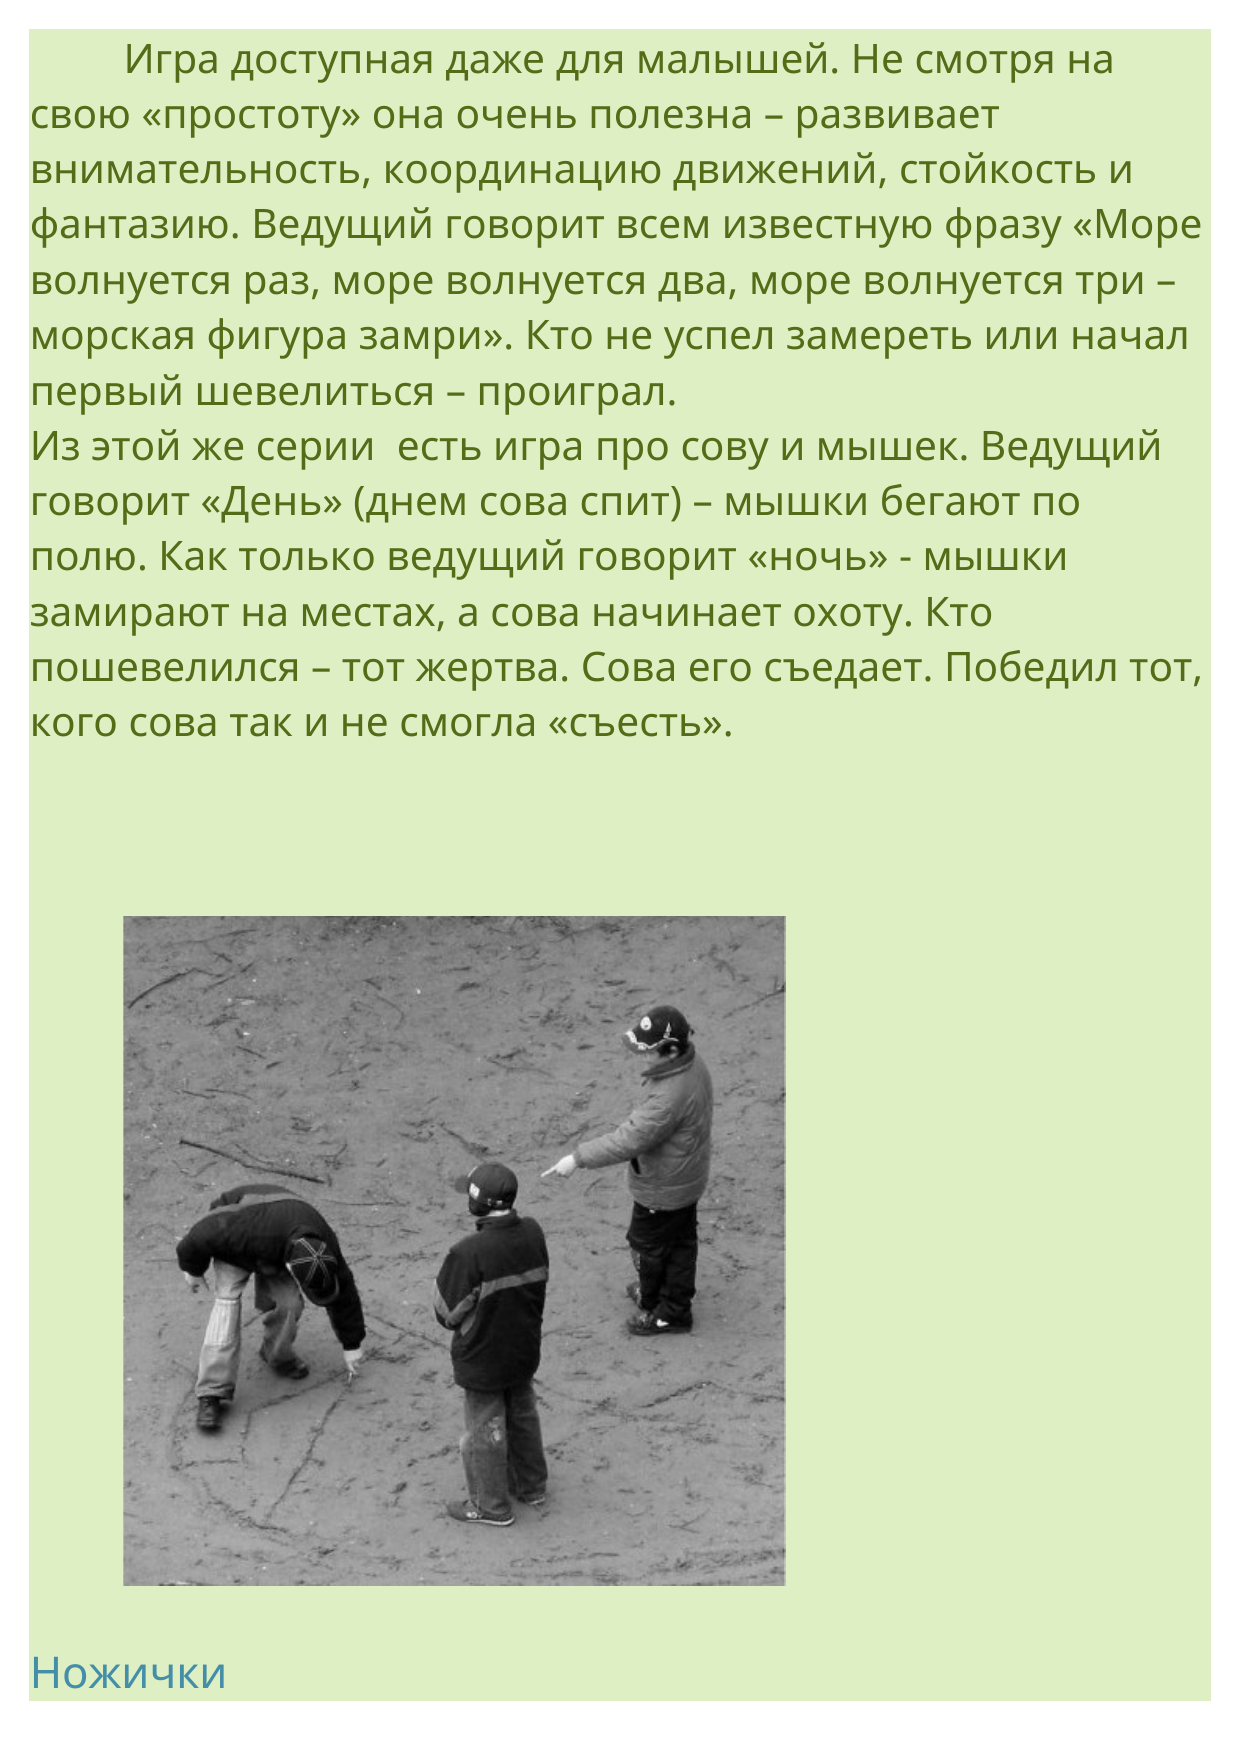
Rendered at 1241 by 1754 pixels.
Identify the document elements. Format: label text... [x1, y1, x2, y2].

text Ножички [29, 1641, 1211, 1701]
text Игра доступная даже для малышей. Не смотря на свою «простоту» она очень полезна – развивает внимательность, координацию движений, стойкость и фантазию. Ведущий говорит всем известную фразу «Море волнуется раз, море волнуется два, море волнуется три – морская фигура замри». Кто не успел замереть или начал первый шевелиться – проиграл. Из этой же серии есть игра про сову и мышек. Ведущий говорит «День» (днем сова спит) – мышки бегают по полю. Как только ведущий говорит «ночь» - мышки замирают на местах, а сова начинает охоту. Кто пошевелился – тот жертва. Сова его съедает. Победил тот, кого сова так и не смогла «съесть». [29, 29, 1211, 749]
picture [123, 916, 786, 1586]
